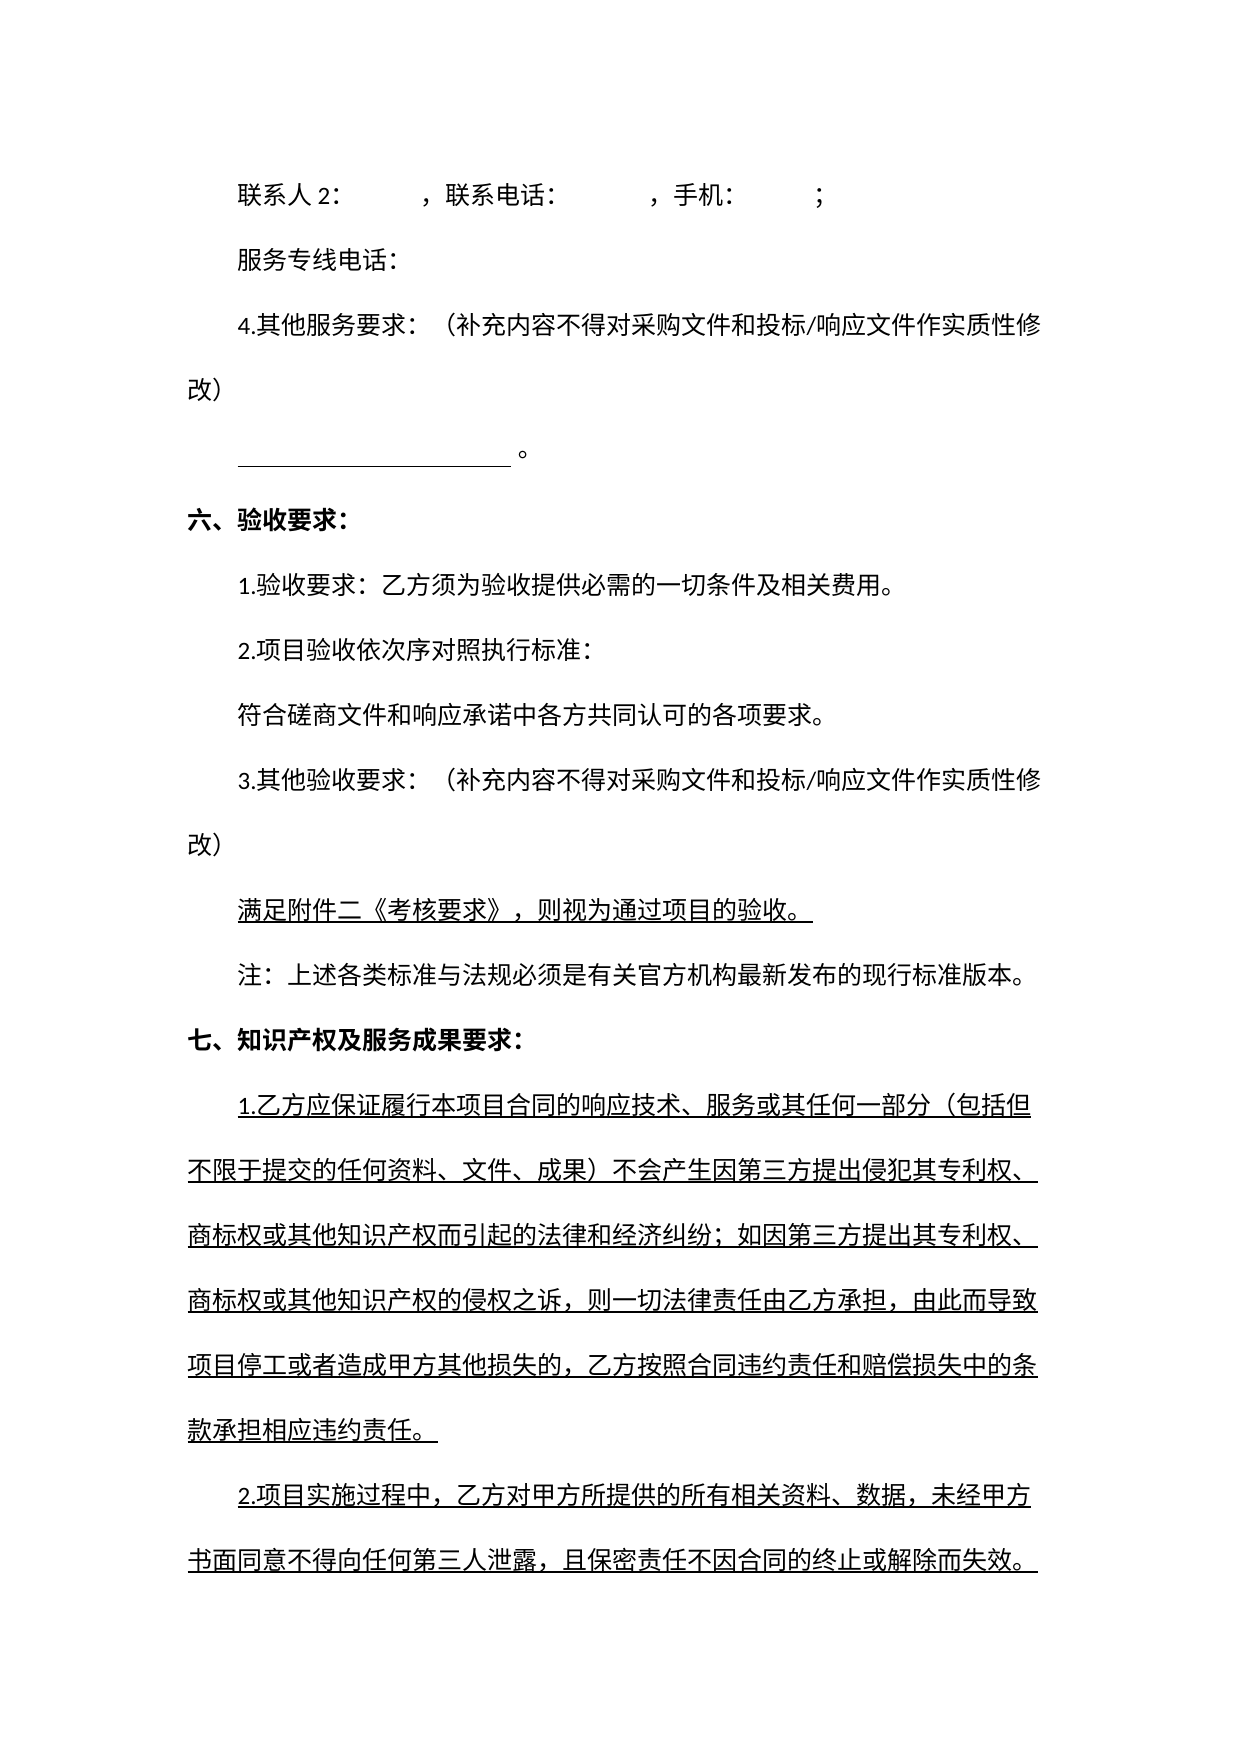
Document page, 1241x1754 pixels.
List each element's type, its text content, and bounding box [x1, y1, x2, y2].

text 符合磋商文件和响应承诺中各方共同认可的各项要求。 [187, 682, 1053, 747]
text 3.其他验收要求：（补充内容不得对采购文件和投标/响应文件作实质性修改） [187, 747, 1053, 877]
text 七、知识产权及服务成果要求： [187, 1007, 1053, 1072]
text 服务专线电话： [187, 227, 1053, 292]
text 满足附件二《考核要求》，则视为通过项目的验收。 [187, 877, 1053, 942]
text 注：上述各类标准与法规必须是有关官方机构最新发布的现行标准版本。 [187, 942, 1053, 1007]
text 联系人2： ，联系电话： ，手机： ； [187, 162, 1053, 227]
text 六、验收要求： [187, 487, 1053, 552]
text 4.其他服务要求：（补充内容不得对采购文件和投标/响应文件作实质性修改） [187, 292, 1053, 422]
text 。 [187, 422, 1053, 487]
text 2.项目实施过程中，乙方对甲方所提供的所有相关资料、数据，未经甲方书面同意不得向任何第三人泄露，且保密责任不因合同的终止或解除而失效。 [187, 1462, 1053, 1592]
text 1.验收要求：乙方须为验收提供必需的一切条件及相关费用。 [187, 552, 1053, 617]
text 2.项目验收依次序对照执行标准： [187, 617, 1053, 682]
text 1.乙方应保证履行本项目合同的响应技术、服务或其任何一部分（包括但不限于提交的任何资料、文件、成果）不会产生因第三方提出侵犯其专利权、商标权或其他知识产权而引起的法律和经济纠纷；如因第三方提出其专利权、商标权或其他知识产权的侵权之诉，则一切法律责任由乙方承担，由此而导致项目停工或者造成甲方其他损失的，乙方按照合同违约责任和赔偿损失中的条款承担相应违约责任。 [187, 1072, 1053, 1462]
